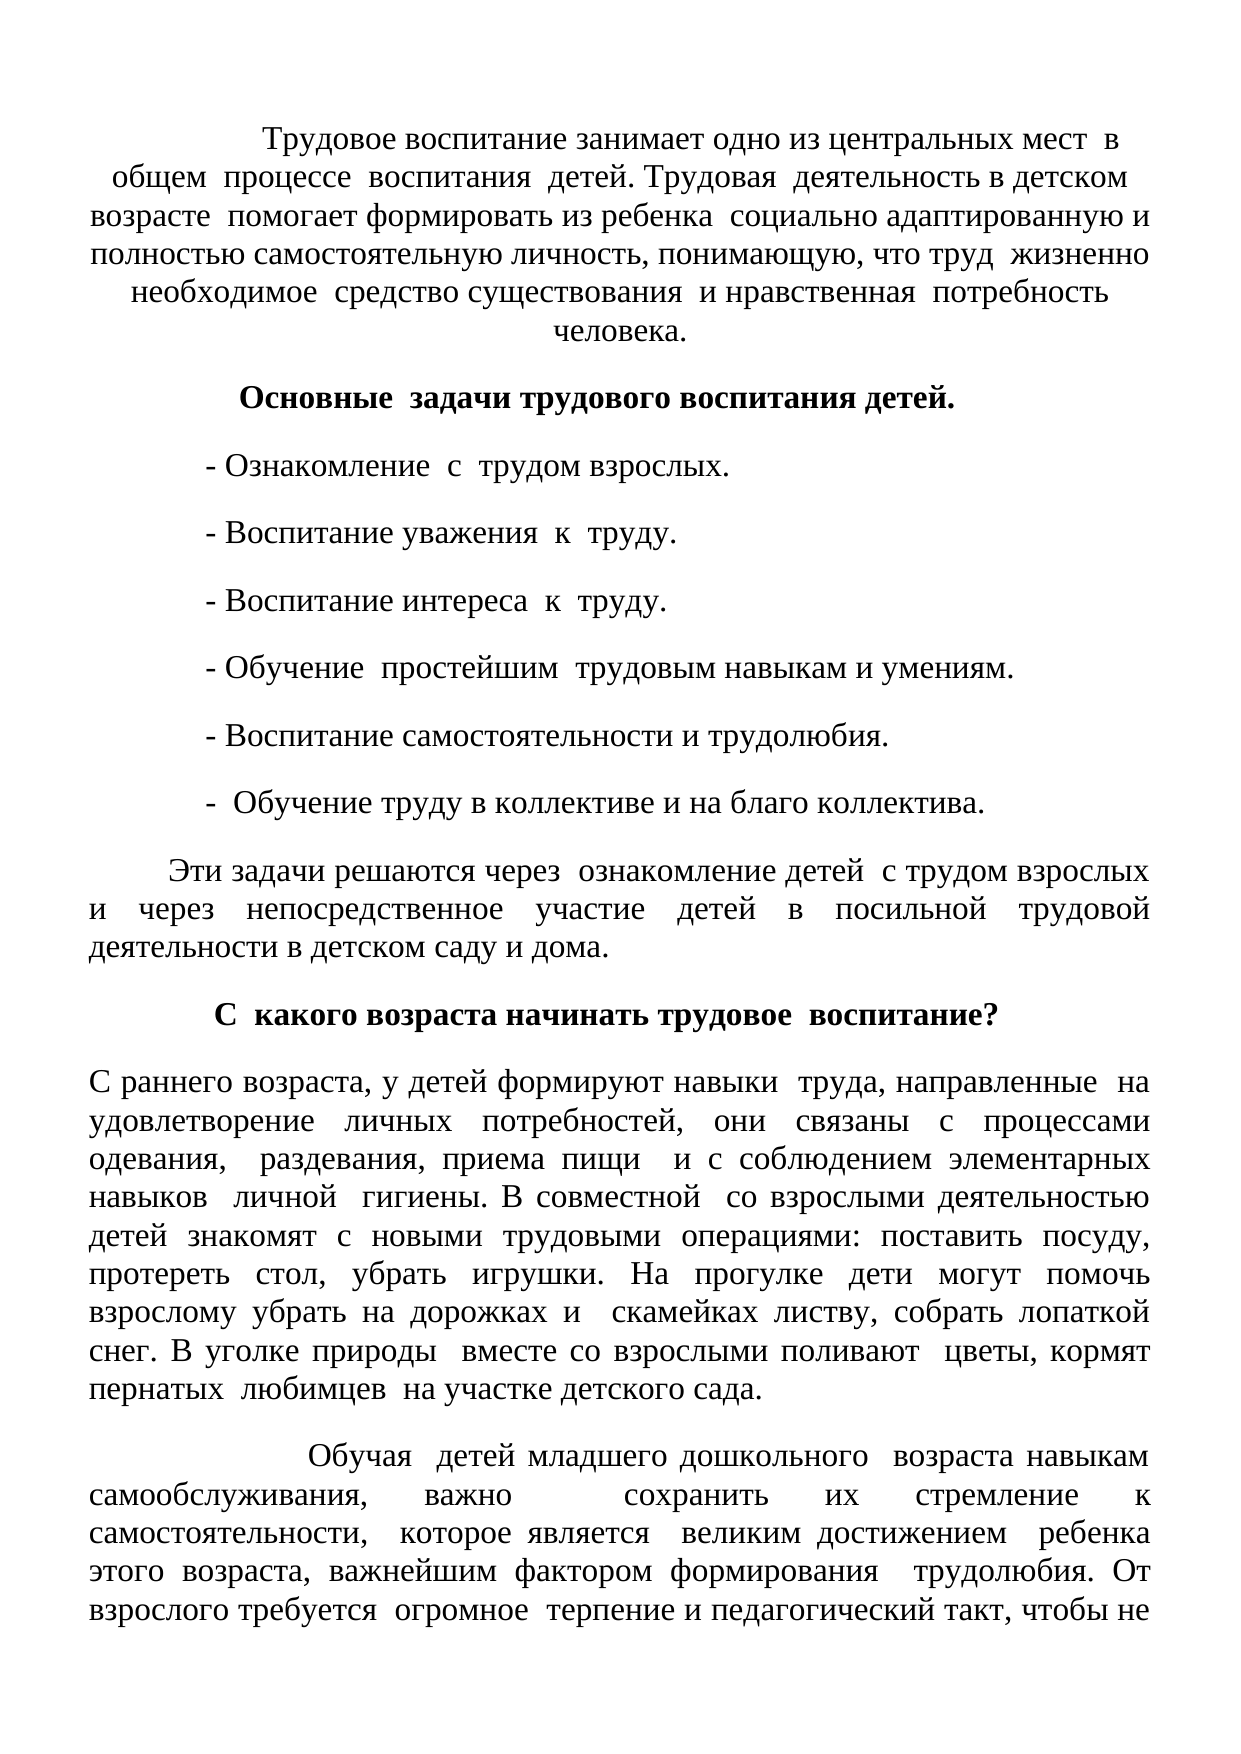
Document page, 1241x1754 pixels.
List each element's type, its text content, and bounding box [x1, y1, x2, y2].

text - Воспитание уважения к труду. [88, 512, 1152, 551]
text Эти задачи решаются через ознакомление детей с трудом взрослых и через непосредственное участие детей в посильной трудовой деятельности в детском саду и дома. [88, 850, 1152, 965]
text - Обучение труду в коллективе и на благо коллектива. [88, 782, 1152, 821]
text - Обучение простейшим трудовым навыкам и умениям. [88, 647, 1152, 686]
text Трудовое воспитание занимает одно из центральных мест в общем процессе воспитания детей. Трудовая деятельность в детском возрасте помогает формировать из ребенка социально адаптированную и полностью самостоятельную личность, понимающую, что труд жизненно необходимое средство существования и нравственная потребность человека. [88, 118, 1152, 348]
text С какого возраста начинать трудовое воспитание? [88, 994, 1152, 1032]
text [88, 1436, 1152, 1627]
text - Воспитание самостоятельности и трудолюбия. [88, 715, 1152, 753]
text - Ознакомление с трудом взрослых. [88, 445, 1152, 483]
text - Воспитание интереса к труду. [88, 580, 1152, 618]
text С раннего возраста, у детей формируют навыки труда, направленные на удовлетворение личных потребностей, они связаны с процессами одевания, раздевания, приема пищи и с соблюдением элементарных навыков личной гигиены. В совместной со взрослыми деятельностью детей знакомят с новыми трудовыми операциями: поставить посуду, протереть стол, убрать игрушки. На прогулке дети могут помочь взрослому убрать на дорожках и скамейках листву, собрать лопаткой снег. В уголке природы вместе со взрослыми поливают цветы, кормят пернатых любимцев на участке детского сада. [88, 1061, 1152, 1406]
text Основные задачи трудового воспитания детей. [88, 377, 1152, 416]
